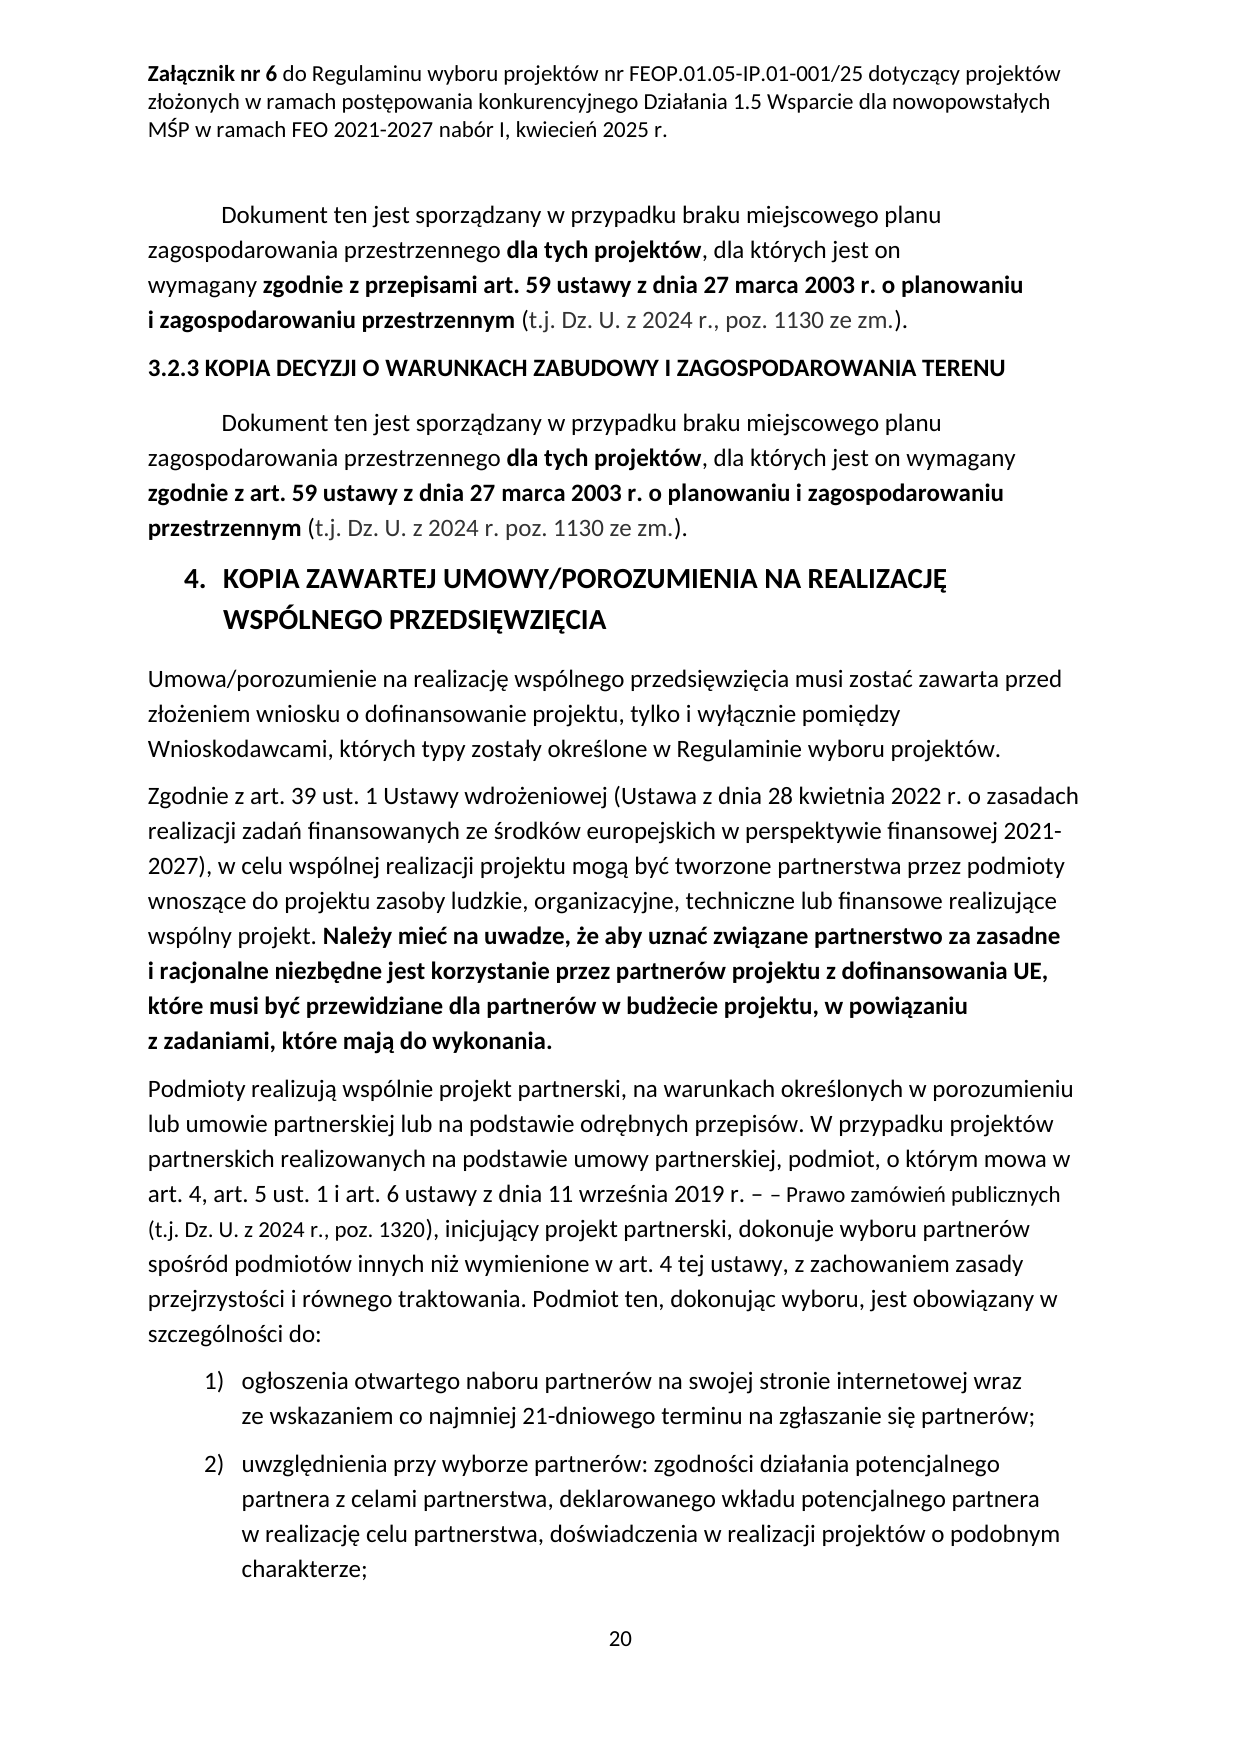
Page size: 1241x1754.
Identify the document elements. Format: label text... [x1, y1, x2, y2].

subtitle 3.2.3 KOPIA DECYZJI O WARUNKACH ZABUDOWY I ZAGOSPODAROWANIA TERENU [148, 352, 1093, 382]
subtitle KOPIA ZAWARTEJ UMOWY/POROZUMIENIA NA REALIZACJĘ WSPÓLNEGO PRZEDSIĘWZIĘCIA [184, 560, 1093, 637]
text Zgodnie z art. 39 ust. 1 Ustawy wdrożeniowej (Ustawa z dnia 28 kwietnia 2022 r. o zasadach realizacji zadań finansowanych ze środków europejskich w perspektywie finansowej 2021-2027), w celu wspólnej realizacji projektu mogą być tworzone partnerstwa przez podmioty wnoszące do projektu zasoby ludzkie, organizacyjne, techniczne lub finansowe realizujące wspólny projekt. Należy mieć na uwadze, że aby uznać związane partnerstwo za zasadne i racjonalne niezbędne jest korzystanie przez partnerów projektu z dofinansowania UE, które musi być przewidziane dla partnerów w budżecie projektu, w powiązaniu z zadaniami, które mają do wykonania. [148, 780, 1093, 1056]
list uwzględnienia przy wyborze partnerów: zgodności działania potencjalnego partnera z celami partnerstwa, deklarowanego wkładu potencjalnego partnera w realizację celu partnerstwa, doświadczenia w realizacji projektów o podobnym charakterze; [204, 1448, 1093, 1583]
text Podmioty realizują wspólnie projekt partnerski, na warunkach określonych w porozumieniu lub umowie partnerskiej lub na podstawie odrębnych przepisów. W przypadku projektów partnerskich realizowanych na podstawie umowy partnerskiej, podmiot, o którym mowa w art. 4, art. 5 ust. 1 i art. 6 ustawy z dnia 11 września 2019 r. – – Prawo zamówień publicznych (t.j. Dz. U. z 2024 r., poz. 1320), inicjujący projekt partnerski, dokonuje wyboru partnerów spośród podmiotów innych niż wymienione w art. 4 tej ustawy, z zachowaniem zasady przejrzystości i równego traktowania. Podmiot ten, dokonując wyboru, jest obowiązany w szczególności do: [148, 1073, 1093, 1348]
text Dokument ten jest sporządzany w przypadku braku miejscowego planu zagospodarowania przestrzennego dla tych projektów, dla których jest on wymagany zgodnie z art. 59 ustawy z dnia 27 marca 2003 r. o planowaniu i zagospodarowaniu przestrzennym (t.j. Dz. U. z 2024 r. poz. 1130 ze zm.). [148, 407, 1093, 543]
text Dokument ten jest sporządzany w przypadku braku miejscowego planu zagospodarowania przestrzennego dla tych projektów, dla których jest on wymagany zgodnie z przepisami art. 59 ustawy z dnia 27 marca 2003 r. o planowaniu i zagospodarowaniu przestrzennym (t.j. Dz. U. z 2024 r., poz. 1130 ze zm.). [148, 199, 1093, 335]
text Umowa/porozumienie na realizację wspólnego przedsięwzięcia musi zostać zawarta przed złożeniem wniosku o dofinansowanie projektu, tylko i wyłącznie pomiędzy Wnioskodawcami, których typy zostały określone w Regulaminie wyboru projektów. [148, 663, 1093, 763]
list ogłoszenia otwartego naboru partnerów na swojej stronie internetowej wraz ze wskazaniem co najmniej 21-dniowego terminu na zgłaszanie się partnerów; [204, 1365, 1093, 1431]
